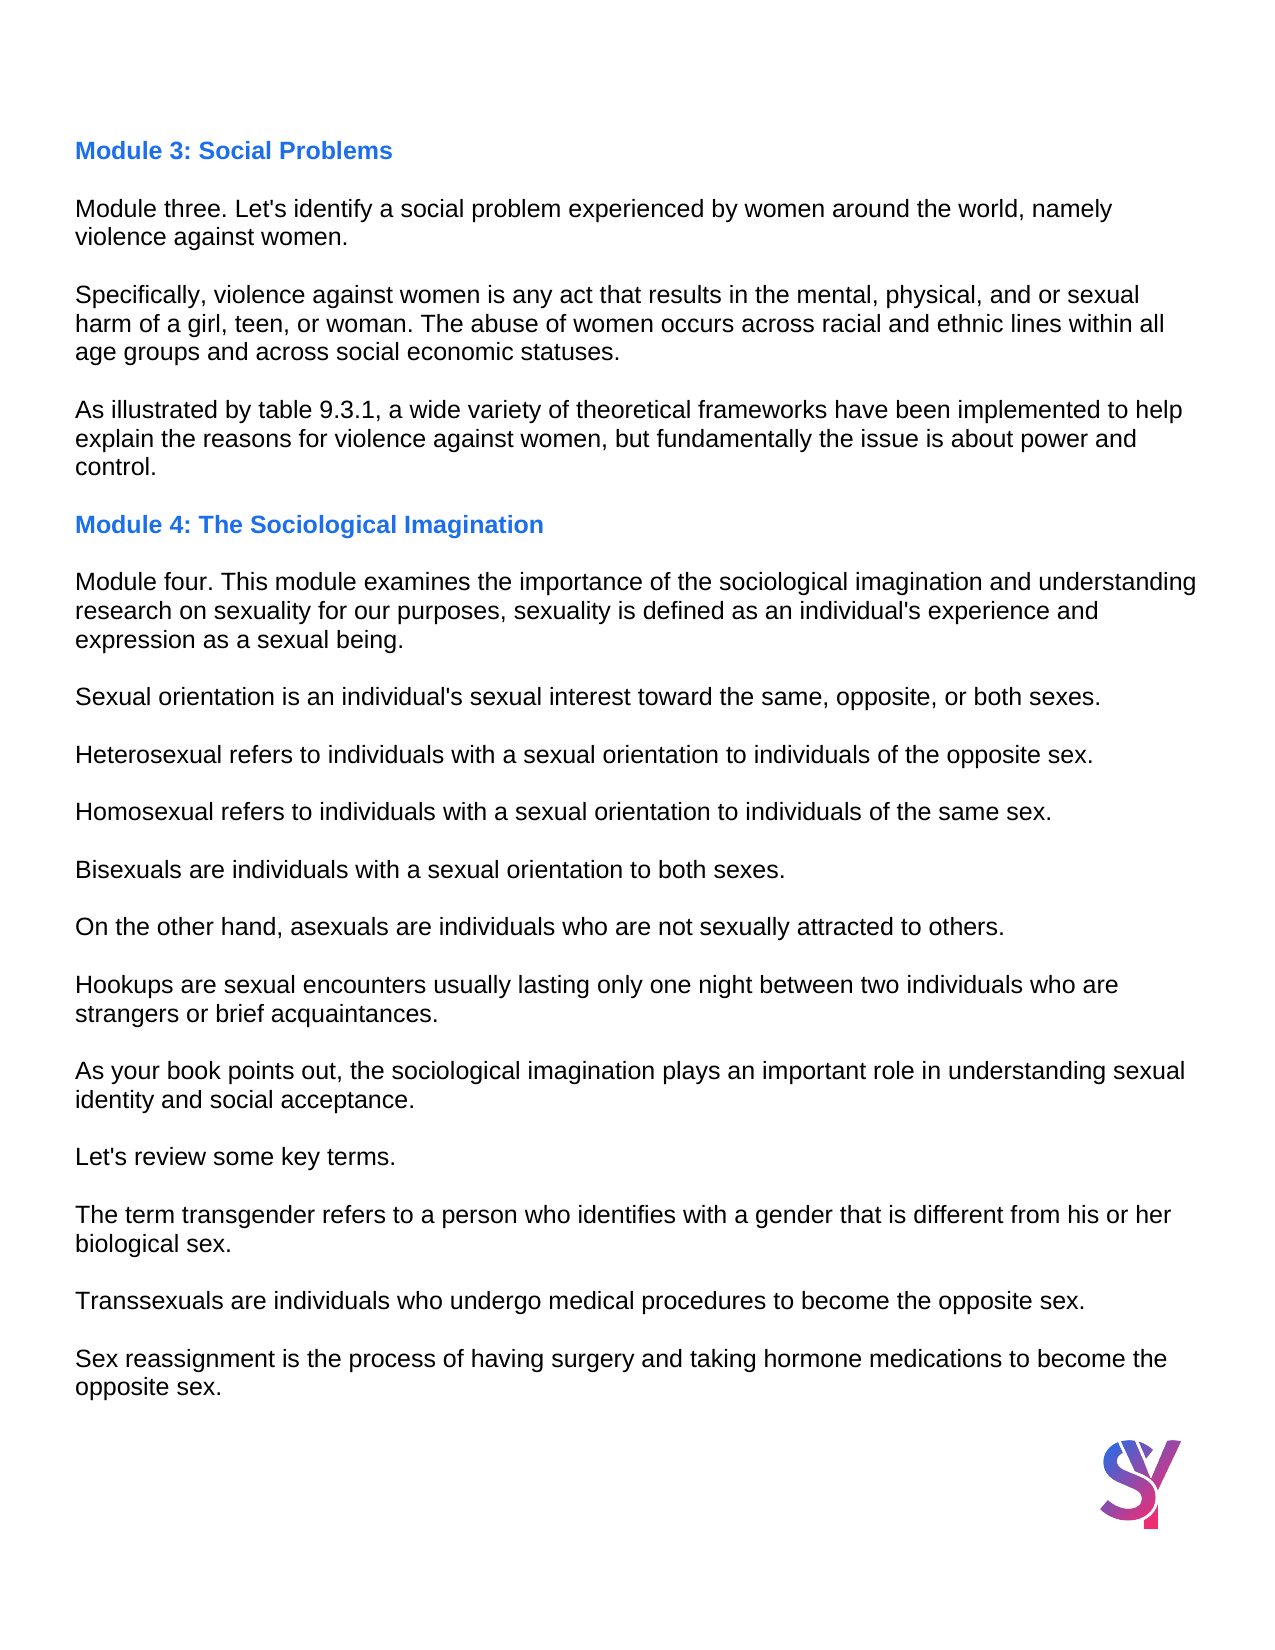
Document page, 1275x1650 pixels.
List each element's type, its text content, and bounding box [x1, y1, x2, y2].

text As your book points out, the sociological imagination plays an important role in understanding sexual identity and social acceptance. [75, 1056, 1200, 1113]
text Module four. This module examines the importance of the sociological imagination and understanding research on sexuality for our purposes, sexuality is defined as an individual's experience and expression as a sexual being. [75, 567, 1200, 653]
text Bisexuals are individuals with a sexual orientation to both sexes. [75, 855, 1200, 883]
text Sexual orientation is an individual's sexual interest toward the same, opposite, or both sexes. [75, 682, 1200, 711]
text Module 3: Social Problems [75, 136, 1200, 165]
text Specifically, violence against women is any act that results in the mental, physical, and or sexual harm of a girl, teen, or woman. The abuse of women occurs across racial and ethnic lines within all age groups and across social economic statuses. [75, 280, 1200, 366]
text Hookups are sexual encounters usually lasting only one night between two individuals who are strangers or brief acquaintances. [75, 970, 1200, 1027]
text Let's review some key terms. [75, 1142, 1200, 1171]
text Heterosexual refers to individuals with a sexual orientation to individuals of the opposite sex. [75, 740, 1200, 768]
text On the other hand, asexuals are individuals who are not sexually attracted to others. [75, 912, 1200, 941]
text Module 4: The Sociological Imagination [75, 510, 1200, 538]
text The term transgender refers to a person who identifies with a gender that is different from his or her biological sex. [75, 1200, 1200, 1257]
text Module three. Let's identify a social problem experienced by women around the world, namely violence against women. [75, 193, 1200, 251]
text As illustrated by table 9.3.1, a wide variety of theoretical frameworks have been implemented to help explain the reasons for violence against women, but fundamentally the issue is about power and control. [75, 395, 1200, 481]
text Homosexual refers to individuals with a sexual orientation to individuals of the same sex. [75, 797, 1200, 826]
picture [1080, 1424, 1200, 1545]
text Transsexuals are individuals who undergo medical procedures to become the opposite sex. [75, 1286, 1200, 1315]
text Sex reassignment is the process of having surgery and taking hormone medications to become the opposite sex. [75, 1343, 1200, 1401]
